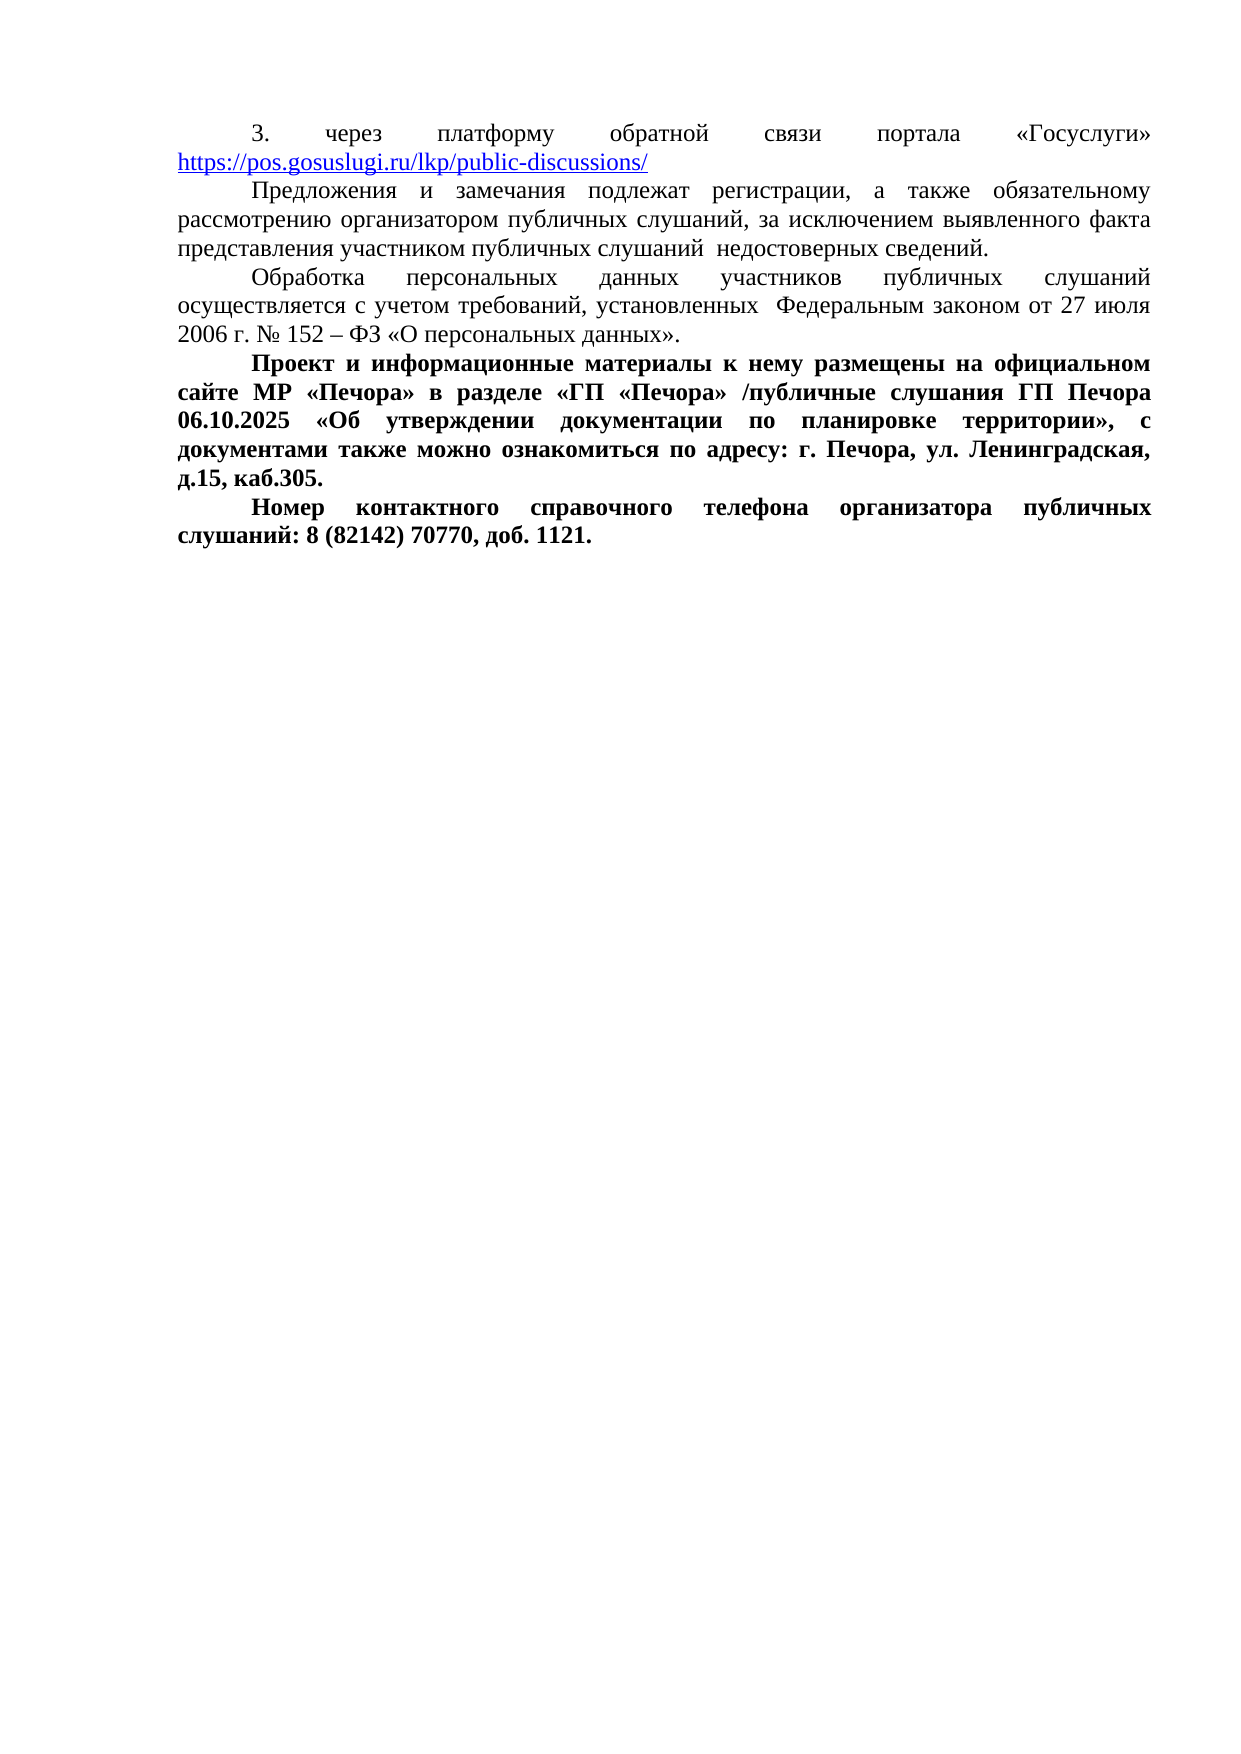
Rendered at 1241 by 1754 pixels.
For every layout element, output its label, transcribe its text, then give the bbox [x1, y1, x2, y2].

list через платформу обратной связи портала «Госуслуги» https://pos.gosuslugi.ru/lkp/public-discussions/ [177, 118, 1152, 176]
list Предложения и замечания подлежат регистрации, а также обязательному рассмотрению организатором публичных слушаний, за исключением выявленного факта представления участником публичных слушаний недостоверных сведений. [177, 176, 1152, 262]
text Номер контактного справочного телефона организатора публичных слушаний: 8 (82142) 70770, доб. 1121. [177, 492, 1152, 549]
text Проект и информационные материалы к нему размещены на официальном сайте МР «Печора» в разделе «ГП «Печора» /публичные слушания ГП Печора 06.10.2025 «Об утверждении документации по планировке территории», с документами также можно ознакомиться по адресу: г. Печора, ул. Ленинградская, д.15, каб.305. [177, 348, 1152, 492]
list Обработка персональных данных участников публичных слушаний осуществляется с учетом требований, установленных Федеральным законом от 27 июля 2006 г. № 152 – ФЗ «О персональных данных». [177, 262, 1152, 348]
